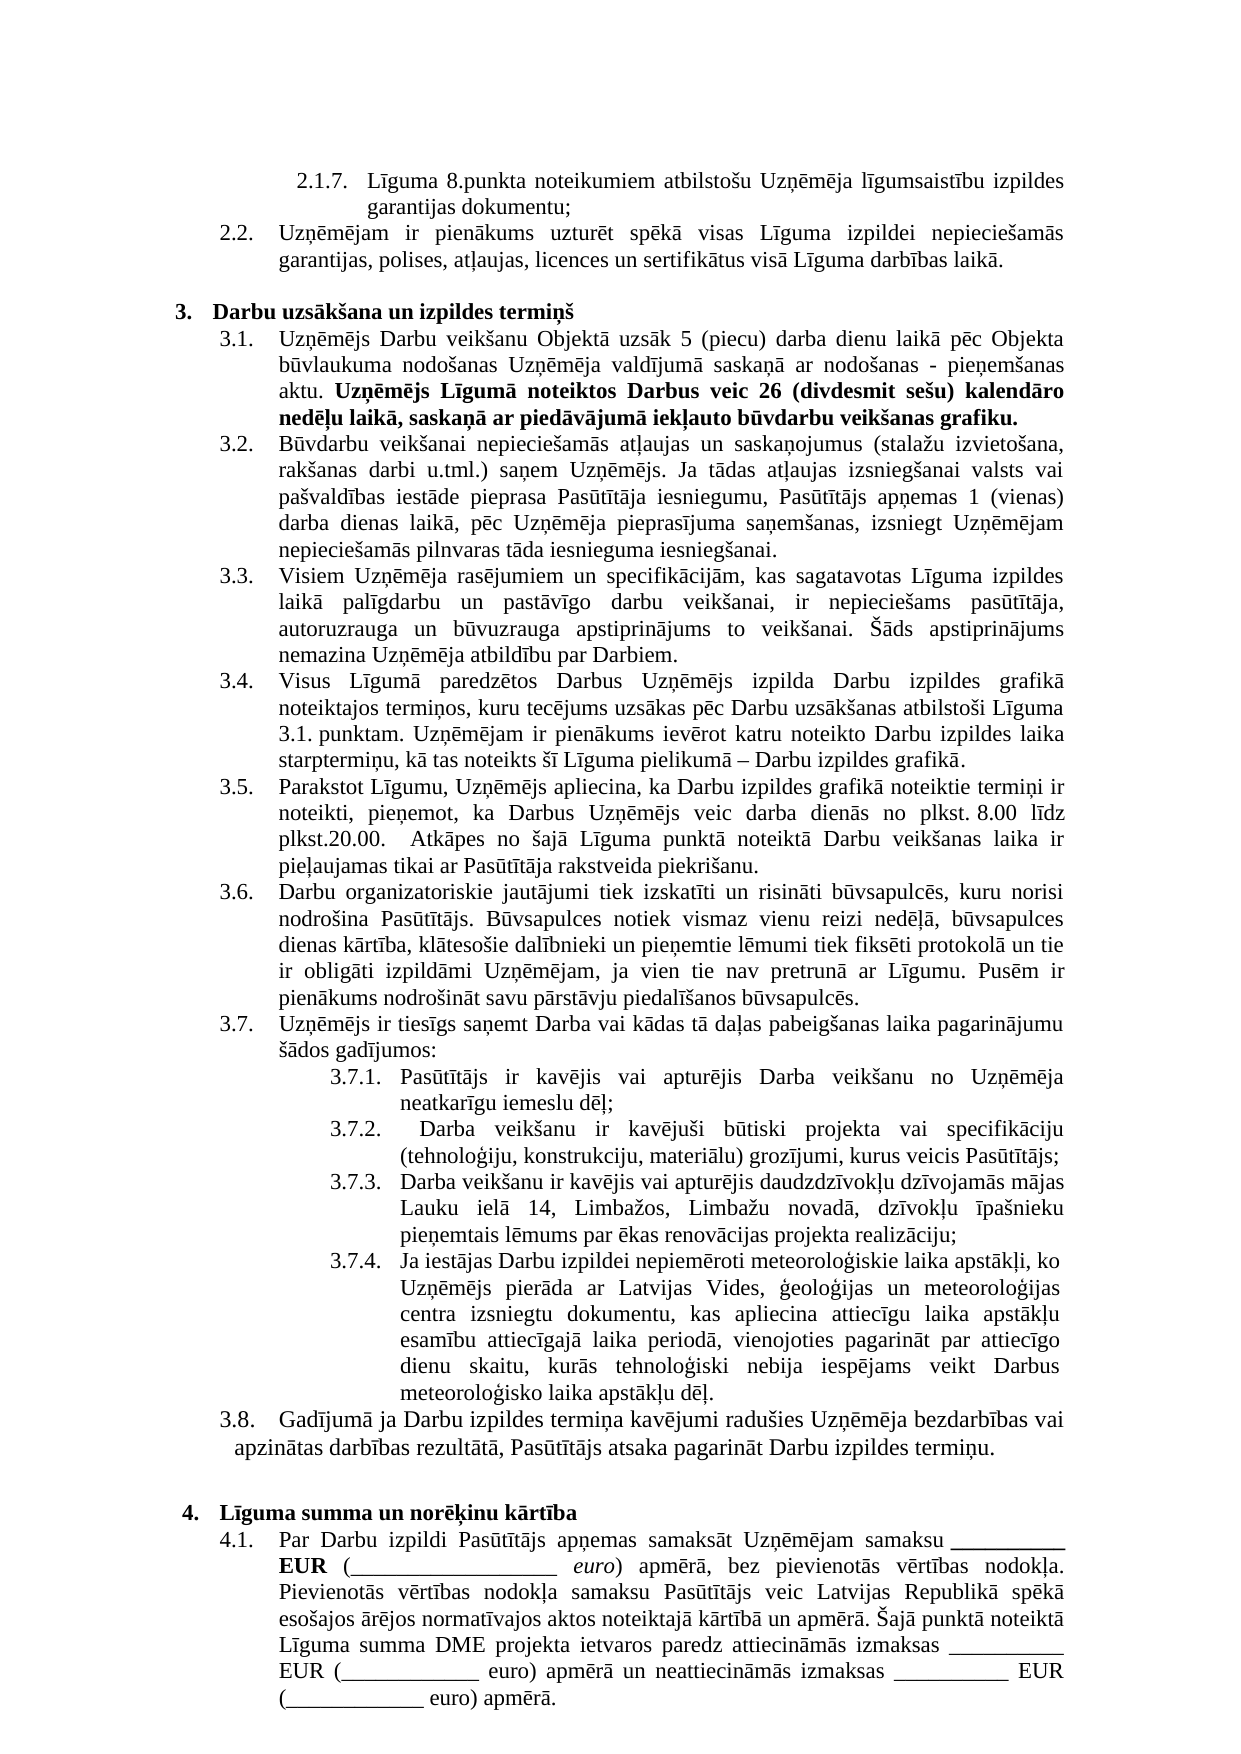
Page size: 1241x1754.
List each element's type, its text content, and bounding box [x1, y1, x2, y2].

list Pasūtītājs ir kavējis vai apturējis Darba veikšanu no Uzņēmēja neatkarīgu iemeslu dēļ; [381, 1063, 1065, 1115]
list Gadījumā ja Darbu izpildes termiņa kavējumi radušies Uzņēmēja bezdarbības vai apzinātas darbības rezultātā, Pasūtītājs atsaka pagarināt Darbu izpildes termiņu. [219, 1405, 1065, 1461]
list Līguma 8.punkta noteikumiem atbilstošu Uzņēmēja līgumsaistību izpildes garantijas dokumentu; [348, 167, 1065, 219]
list Būvdarbu veikšanai nepieciešamās atļaujas un saskaņojumus (stalažu izvietošana, rakšanas darbi u.tml.) saņem Uzņēmējs. Ja tādas atļaujas izsniegšanai valsts vai pašvaldības iestāde pieprasa Pasūtītāja iesniegumu, Pasūtītājs apņemas 1 (vienas) darba dienas laikā, pēc Uzņēmēja pieprasījuma saņemšanas, izsniegt Uzņēmējam nepieciešamās pilnvaras tāda iesnieguma iesniegšanai. [219, 430, 1065, 562]
list Visiem Uzņēmēja rasējumiem un specifikācijām, kas sagatavotas Līguma izpildes laikā palīgdarbu un pastāvīgo darbu veikšanai, ir nepieciešams pasūtītāja, autoruzrauga un būvuzrauga apstiprinājums to veikšanai. Šāds apstiprinājums nemazina Uzņēmēja atbildību par Darbiem. [219, 562, 1065, 667]
list Uzņēmējs ir tiesīgs saņemt Darba vai kādas tā daļas pabeigšanas laika pagarinājumu šādos gadījumos: [219, 1010, 1065, 1063]
list Darbu organizatoriskie jautājumi tiek izskatīti un risināti būvsapulcēs, kuru norisi nodrošina Pasūtītājs. Būvsapulces notiek vismaz vienu reizi nedēļā, būvsapulces dienas kārtība, klātesošie dalībnieki un pieņemtie tiek fiksēti un tie ir obligāti izpildāmi Uzņēmējam, ja vien tie nav pretrunā ar Līgumu. Pusēm ir pienākums nodrošināt savu pārstāvju piedalīšanos būvsapulcēs. [219, 878, 1065, 1010]
list Visus Līgumā paredzētos Darbus Uzņēmējs izpilda Darbu izpildes grafikā noteiktajos termiņos, kuru tecējums uzsākas pēc Darbu uzsākšanas atbilstoši Līguma 3.1. punktam. Uzņēmējam ir pienākums ievērot katru noteikto Darbu izpildes laika starptermiņu, kā tas noteikts šī Līguma pielikumā – Darbu izpildes grafikā. [219, 667, 1065, 773]
list Ja iestājas Darbu izpildei nepiemēroti meteoroloģiskie laika apstākļi, ko Uzņēmējs pierāda ar Latvijas Vides, ģeoloģijas un meteoroloģijas centra izsniegtu dokumentu, kas apliecina attiecīgu laika apstākļu esamību attiecīgajā laika periodā, vienojoties pagarināt par attiecīgo dienu skaitu, kurās tehnoloģiski nebija iespējams veikt Darbus meteoroloģisko laika apstākļu dēļ. [381, 1247, 1061, 1405]
list Par Darbu izpildi Pasūtītājs apņemas samaksāt Uzņēmējam samaksu __________ EUR (__________________ euro) apmērā, bez pievienotās vērtības nodokļa. Pievienotās vērtības nodokļa samaksu Pasūtītājs veic Latvijas Republikā spēkā esošajos ārējos normatīvajos aktos noteiktajā kārtībā un apmērā. Šajā punktā noteiktā Līguma summa DME projekta ietvaros paredz attiecināmās izmaksas __________ EUR (____________ euro) apmērā un neattiecināmās izmaksas __________ EUR (____________ euro) apmērā. [219, 1526, 1065, 1710]
list Uzņēmējs Darbu veikšanu Objektā uzsāk 5 (piecu) darba dienu laikā pēc Objekta būvlaukuma nodošanas Uzņēmēja valdījumā saskaņā ar nodošanas - pieņemšanas aktu. Uzņēmējs Līgumā noteiktos Darbus veic 26 (divdesmit sešu) kalendāro nedēļu laikā, saskaņā ar piedāvājumā iekļauto būvdarbu veikšanas grafiku. [219, 325, 1065, 430]
list Līguma summa un norēķinu kārtība [182, 1499, 1065, 1526]
list Uzņēmējam ir pienākums uzturēt spēkā visas Līguma izpildei nepieciešamās garantijas, polises, atļaujas, licences un sertifikātus visā Līguma darbības laikā. [219, 219, 1065, 272]
list Parakstot Līgumu, Uzņēmējs apliecina, ka Darbu izpildes grafikā noteiktie termiņi ir noteikti, pieņemot, ka Darbus Uzņēmējs veic darba dienās no plkst. 8.00 līdz plkst.20.00. Atkāpes no šajā Līguma punktā noteiktā Darbu veikšanas laika ir pieļaujamas tikai ar Pasūtītāja rakstveida piekrišanu. [219, 773, 1065, 878]
list Darba veikšanu ir kavējuši būtiski projekta vai specifikāciju (tehnoloģiju, konstrukciju, materiālu) grozījumi, kurus veicis Pasūtītājs; [381, 1115, 1065, 1168]
list Darbu uzsākšana un izpildes termiņš [175, 298, 1065, 325]
list Darba veikšanu ir kavējis vai apturējis daudzdzīvokļu dzīvojamās mājas Lauku ielā 14, Limbažos, Limbažu novadā, dzīvokļu īpašnieku pieņemtais lēmums par ēkas renovācijas projekta realizāciju; [381, 1168, 1065, 1247]
